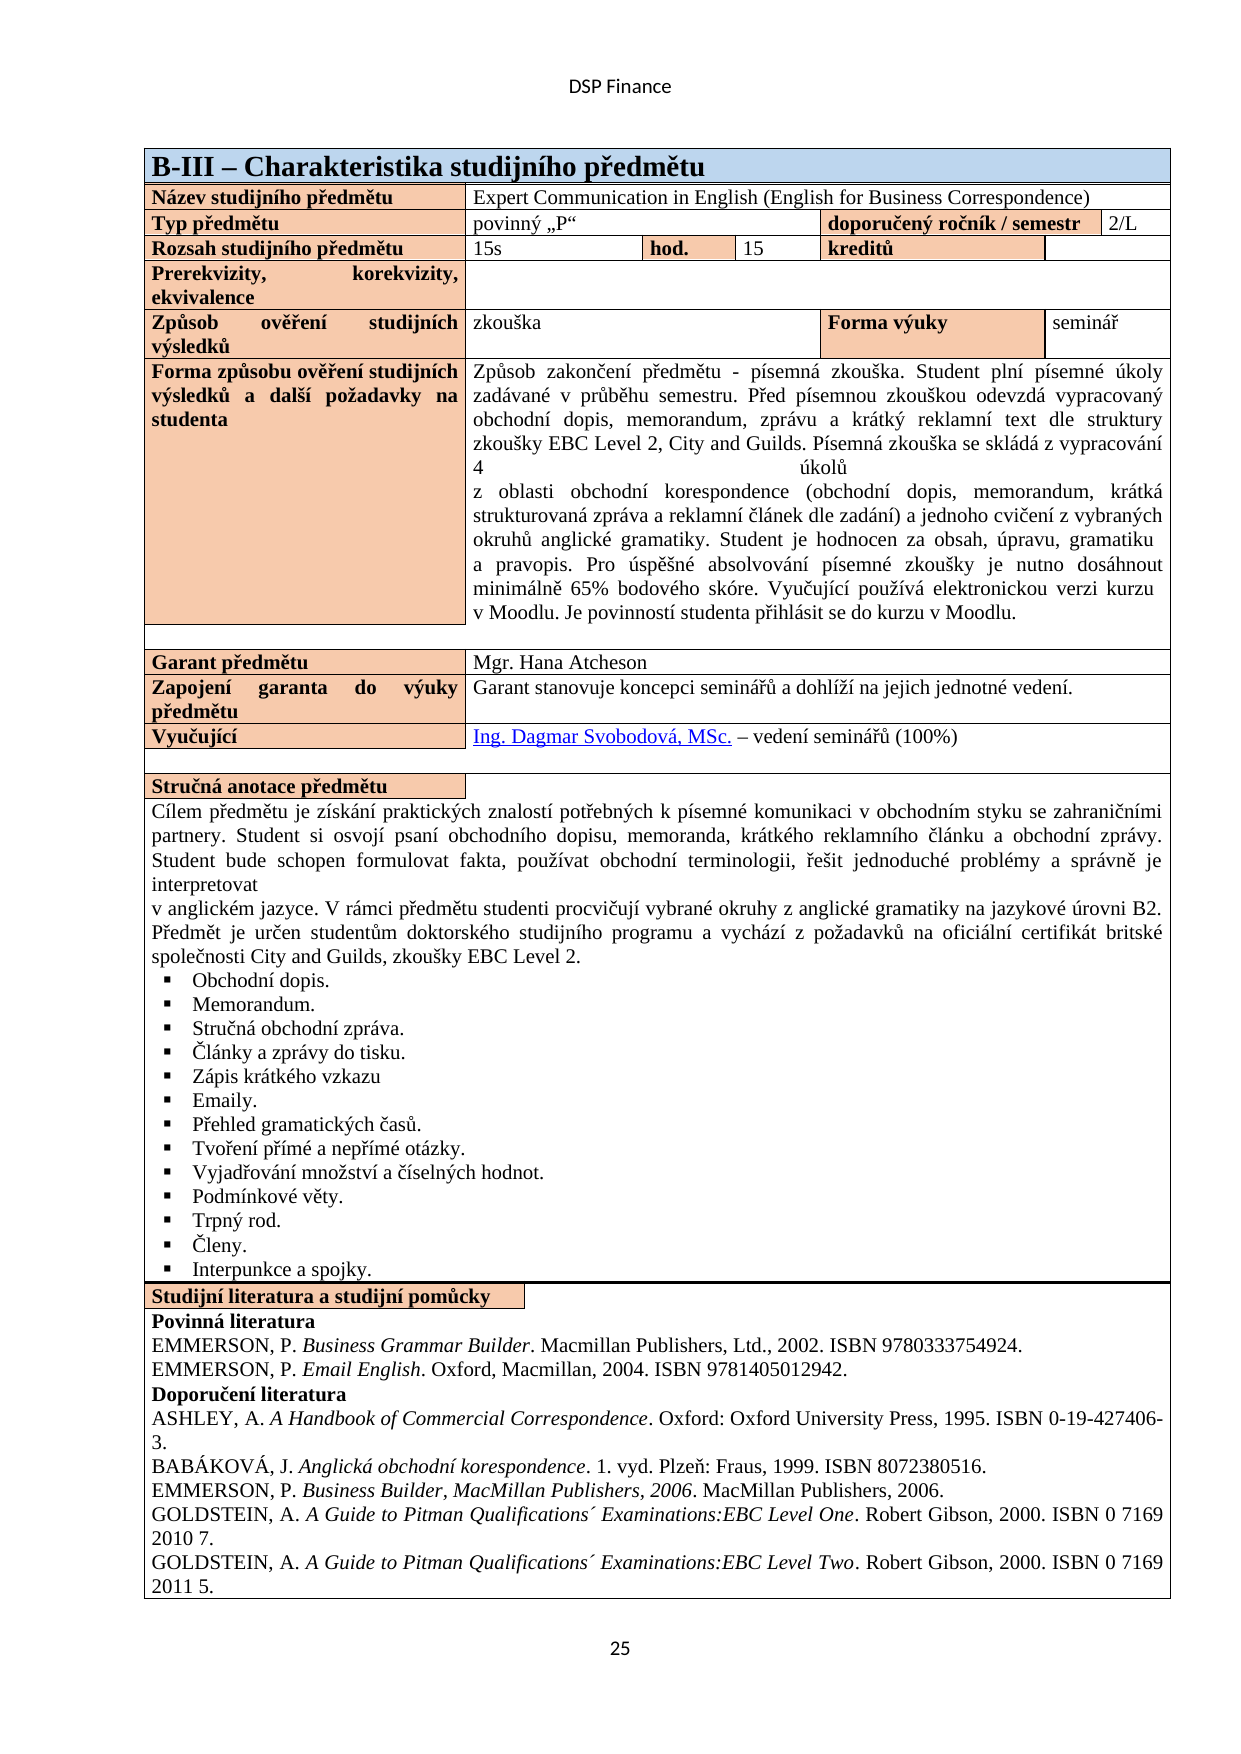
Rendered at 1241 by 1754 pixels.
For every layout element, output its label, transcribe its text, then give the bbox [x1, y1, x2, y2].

table_cell Studijní literatura a studijní pomůcky [145, 1284, 524, 1308]
table_cell hod. [643, 236, 735, 259]
table_cell Expert Communication in English (English for Business Correspondence) [466, 185, 1170, 209]
table_cell [145, 748, 1170, 773]
table_cell Mgr. Hana Atcheson [466, 650, 1170, 674]
table_cell [145, 624, 1170, 649]
table_cell Forma výuky [821, 310, 1044, 358]
table_cell [466, 261, 1170, 309]
table_cell 15s [466, 236, 642, 259]
table_cell Způsob ověření studijních výsledků [145, 310, 465, 358]
table_cell Typ předmětu [145, 210, 465, 234]
table_cell Garant předmětu [145, 650, 465, 674]
table_cell Stručná anotace předmětu [145, 774, 465, 798]
table_cell zkouška [466, 310, 820, 358]
table_header B-III – Charakteristika studijního předmětu [145, 149, 1170, 182]
table_cell [1046, 236, 1170, 259]
table_cell povinný „P“ [466, 210, 820, 234]
table_cell Rozsah studijního předmětu [145, 236, 465, 259]
table_cell [466, 774, 1170, 798]
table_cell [145, 1308, 1170, 1598]
table_cell doporučený ročník / semestr [821, 210, 1101, 234]
table_cell Název studijního předmětu [145, 185, 465, 209]
table_cell Zapojení garanta do výuky předmětu [145, 675, 465, 723]
table_cell Garant stanovuje koncepci seminářů a dohlíží na jejich jednotné vedení. [466, 675, 1170, 723]
table_cell [525, 1284, 1170, 1308]
table_cell 15 [736, 236, 820, 259]
table_cell Cílem předmětu je získání praktických znalostí potřebných k písemné komunikaci v obchodním styku se zahraničními partnery. Student si osvojí psaní obchodního dopisu, memoranda, krátkého reklamního článku a obchodní zprávy. Student bude schopen formulovat fakta, používat obchodní terminologii, řešit jednoduché problémy a správně je interpretovat v anglickém jazyce. V rámci předmětu studenti procvičují vybrané okruhy z anglické gramatiky na jazykové úrovni B2. Předmět je určen studentům doktorského studijního programu a vychází z požadavků na oficiální certifikát britské společnosti City and Guilds, zkoušky EBC Level 2. Obchodní dopis. Memorandum. Stručná obchodní zpráva. Články a zprávy do tisku. Zápis krátkého vzkazu Emaily. Přehled gramatických časů. Tvoření přímé a nepřímé otázky. Vyjadřování množství a číselných hodnot. Podmínkové věty. Trpný rod. Členy. Interpunkce a spojky. [145, 798, 1170, 1281]
table_cell Forma způsobu ověření studijních výsledků a další požadavky na studenta [145, 359, 465, 624]
table_cell Prerekvizity, korekvizity, ekvivalence [145, 261, 465, 309]
table_cell Ing. Dagmar Svobodová, MSc. – vedení seminářů (100%) [466, 724, 1170, 748]
table_cell Vyučující [145, 724, 465, 748]
table_cell 2/L [1102, 210, 1170, 234]
table_cell kreditů [821, 236, 1044, 259]
table_cell seminář [1046, 310, 1170, 358]
table_cell Způsob zakončení předmětu - písemná zkouška. Student plní písemné úkoly zadávané v průběhu semestru. Před písemnou zkouškou odevzdá vypracovaný obchodní dopis, memorandum, zprávu a krátký reklamní text dle struktury zkoušky EBC Level 2, City and Guilds. Písemná zkouška se skládá z vypracování 4 úkolů z oblasti obchodní korespondence (obchodní dopis, memorandum, krátká strukturovaná zpráva a reklamní článek dle zadání) a jednoho cvičení z vybraných okruhů anglické gramatiky. Student je hodnocen za obsah, úpravu, gramatiku a pravopis. Pro úspěšné absolvování písemné zkoušky je nutno dosáhnout minimálně 65% bodového skóre. Vyučující používá elektronickou verzi kurzu v Moodlu. Je povinností studenta přihlásit se do kurzu v Moodlu. [466, 359, 1170, 624]
